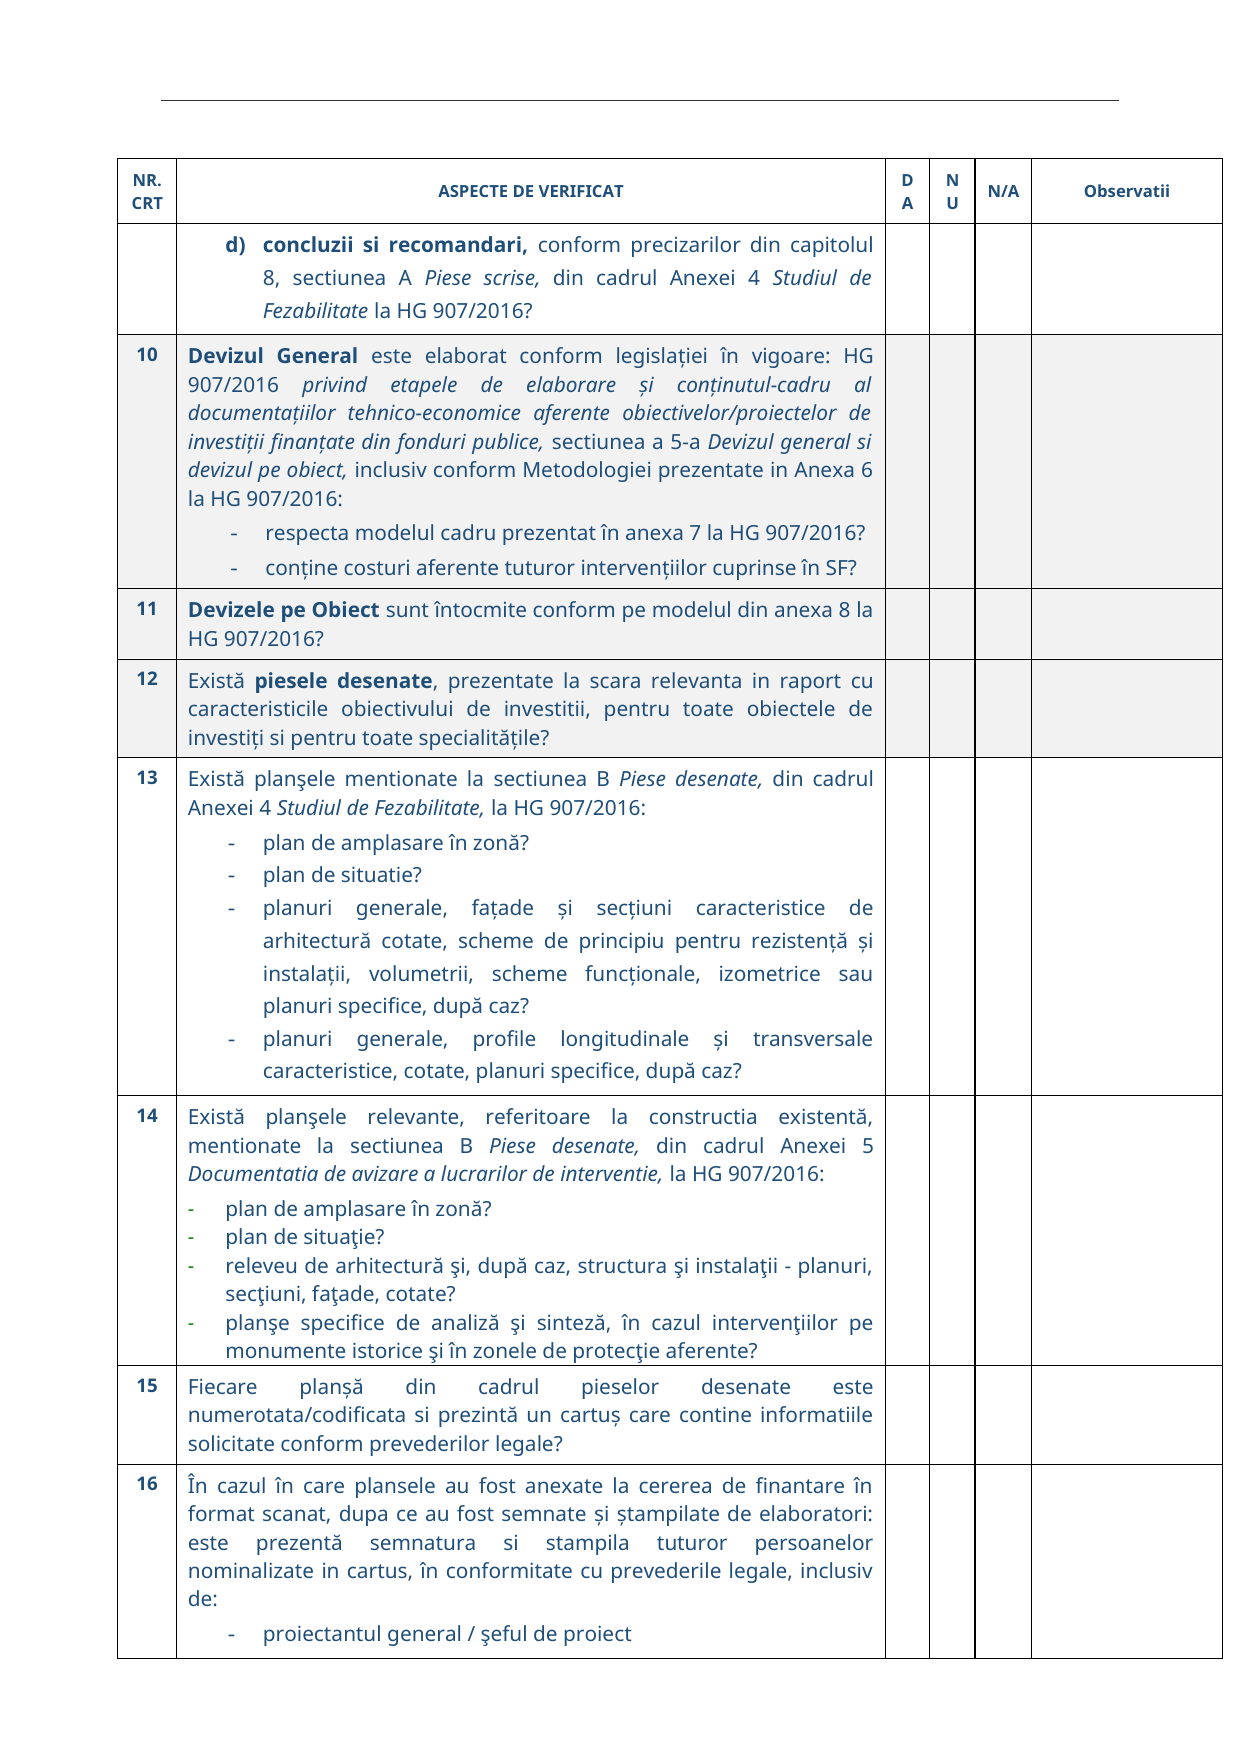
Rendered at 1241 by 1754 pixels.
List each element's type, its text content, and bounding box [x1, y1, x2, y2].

table_cell 10 [118, 335, 176, 588]
table_cell 14 [118, 1096, 176, 1364]
table_cell [930, 1096, 974, 1364]
table_header N/A [976, 159, 1031, 223]
table_cell [1032, 1096, 1222, 1364]
table_cell Există piesele desenate, prezentate la scara relevanta in raport cu caracteristicile obiectivului de investitii, pentru toate obiectele de investiți si pentru toate specialitățile? [177, 660, 885, 757]
table_cell Există planşele mentionate la sectiunea B Piese desenate, din cadrul Anexei 4 Studiul de Fezabilitate, la HG 907/2016: plan de amplasare în zonă? plan de situatie? planuri generale, faţade şi secţiuni caracteristice de arhitectură cotate, scheme de principiu pentru rezistenţă şi instalaţii, volumetrii, scheme funcţionale, izometrice sau planuri specifice, după caz? planuri generale, profile longitudinale şi transversale caracteristice, cotate, planuri specifice, după caz? [177, 758, 885, 1095]
table_header NR. CRT [118, 159, 176, 223]
table_cell Fiecare planşă din cadrul pieselor desenate este numerotata/codificata si prezintă un cartuş care contine informatiile solicitate conform prevederilor legale? [177, 1366, 885, 1463]
table_cell 11 [118, 589, 176, 658]
table_cell [976, 224, 1031, 334]
table_cell [1032, 1465, 1222, 1658]
table_cell 12 [118, 660, 176, 757]
table_cell [976, 335, 1031, 588]
table_cell Există planşele relevante, referitoare la constructia existentă, mentionate la sectiunea B Piese desenate, din cadrul Anexei 5 Documentatia de avizare a lucrarilor de interventie, la HG 907/2016: plan de amplasare în zonă? plan de situaţie? releveu de arhitectură şi, după caz, structura şi instalaţii - planuri, secţiuni, faţade, cotate? planşe specifice de analiză şi sinteză, în cazul intervenţiilor pe monumente istorice şi în zonele de protecţie aferente? [177, 1096, 885, 1364]
table_cell [886, 1366, 929, 1463]
table_cell [930, 589, 974, 658]
table_header DA [886, 159, 929, 223]
table_cell [886, 1096, 929, 1364]
table_cell [886, 1465, 929, 1658]
table_cell 13 [118, 758, 176, 1095]
table_header NU [930, 159, 974, 223]
table_cell [930, 1465, 974, 1658]
table_header Observatii [1032, 159, 1222, 223]
table_cell 16 [118, 1465, 176, 1658]
table_cell [1032, 335, 1222, 588]
table_cell [886, 758, 929, 1095]
table_header ASPECTE DE VERIFICAT [177, 159, 885, 223]
table_cell [976, 1465, 1031, 1658]
table_cell [976, 1366, 1031, 1463]
table_cell 15 [118, 1366, 176, 1463]
table_cell Devizele pe Obiect sunt întocmite conform pe modelul din anexa 8 la HG 907/2016? [177, 589, 885, 658]
table_cell [976, 589, 1031, 658]
table_cell [930, 758, 974, 1095]
table_cell Devizul General este elaborat conform legislației în vigoare: HG 907/2016 privind etapele de elaborare şi conţinutul-cadru al documentaţiilor tehnico-economice aferente obiectivelor/proiectelor de investiţii finanţate din fonduri publice, sectiunea a 5-a Devizul general si devizul pe obiect, inclusiv conform Metodologiei prezentate in Anexa 6 la HG 907/2016: respecta modelul cadru prezentat în anexa 7 la HG 907/2016? conține costuri aferente tuturor intervențiilor cuprinse în SF? [177, 335, 885, 588]
table_cell [1032, 1366, 1222, 1463]
table_cell [1032, 589, 1222, 658]
table_cell [886, 660, 929, 757]
table_cell [1032, 660, 1222, 757]
table_cell [886, 589, 929, 658]
table_cell [886, 224, 929, 334]
table_cell [930, 660, 974, 757]
table_cell [886, 335, 929, 588]
table_cell [976, 660, 1031, 757]
table_cell [930, 1366, 974, 1463]
table_cell [976, 758, 1031, 1095]
table_cell [1032, 224, 1222, 334]
table_cell [930, 224, 974, 334]
table_cell [930, 335, 974, 588]
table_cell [177, 1465, 885, 1658]
table_cell [976, 1096, 1031, 1364]
table_cell 9 [118, 224, 176, 334]
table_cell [177, 224, 885, 334]
table_cell [1032, 758, 1222, 1095]
